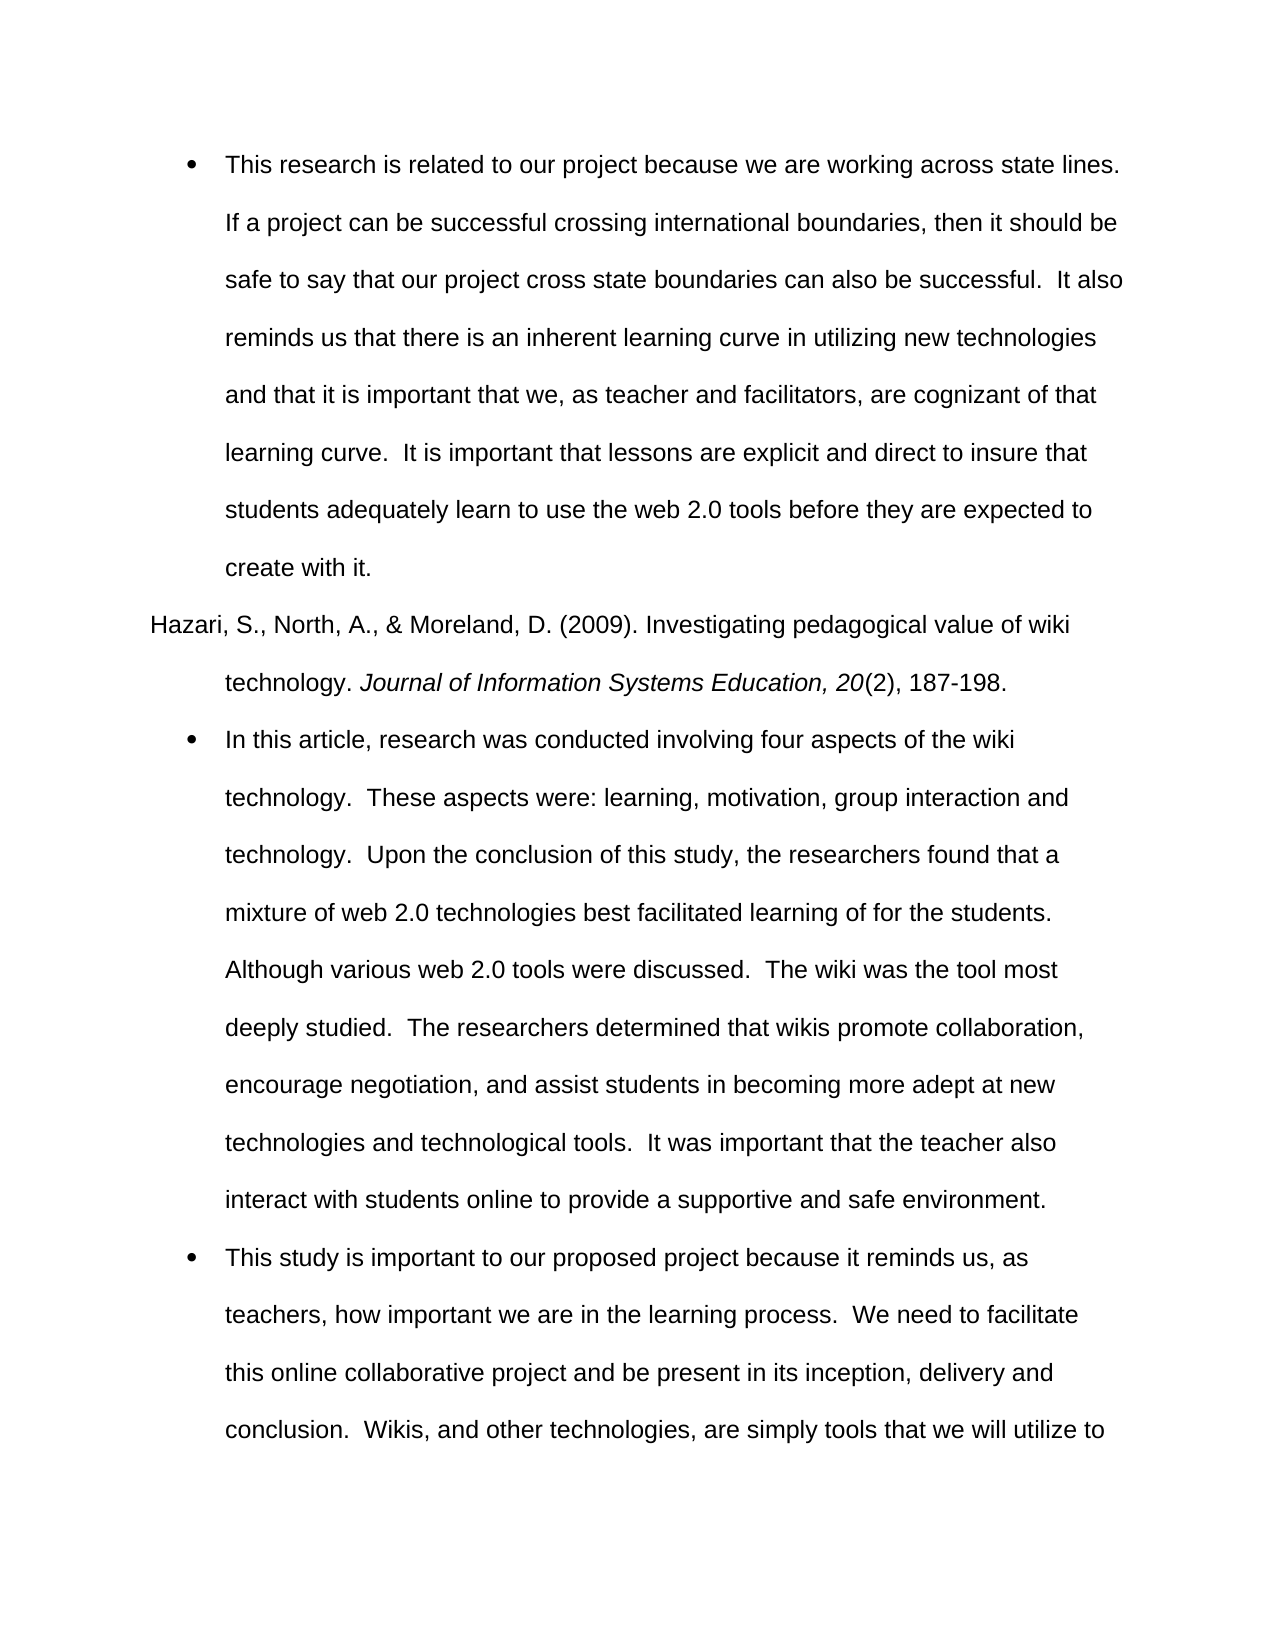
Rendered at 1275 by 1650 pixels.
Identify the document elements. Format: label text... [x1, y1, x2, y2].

list In this article, research was conducted involving four aspects of the wiki technology. These aspects were: learning, motivation, group interaction and technology. Upon the conclusion of this study, the researchers found that a mixture of web 2.0 technologies best facilitated learning of for the students. Although various web 2.0 tools were discussed. The wiki was the tool most deeply studied. The researchers determined that wikis promote collaboration, encourage negotiation, and assist students in becoming more adept at new technologies and technological tools. It was important that the teacher also interact with students online to provide a supportive and safe environment. [187, 725, 1125, 1214]
list This research is related to our project because we are working across state lines. If a project can be successful crossing international boundaries, then it should be safe to say that our project cross state boundaries can also be successful. It also reminds us that there is an inherent learning curve in utilizing new technologies and that it is important that we, as teacher and facilitators, are cognizant of that learning curve. It is important that lessons are explicit and direct to insure that students adequately learn to use the web 2.0 tools before they are expected to create with it. [187, 150, 1125, 581]
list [187, 1243, 1125, 1444]
text Hazari, S., North, A., & Moreland, D. (2009). Investigating pedagogical value of wiki technology. Journal of Information Systems Education, 20(2), 187-198. [150, 610, 1125, 696]
